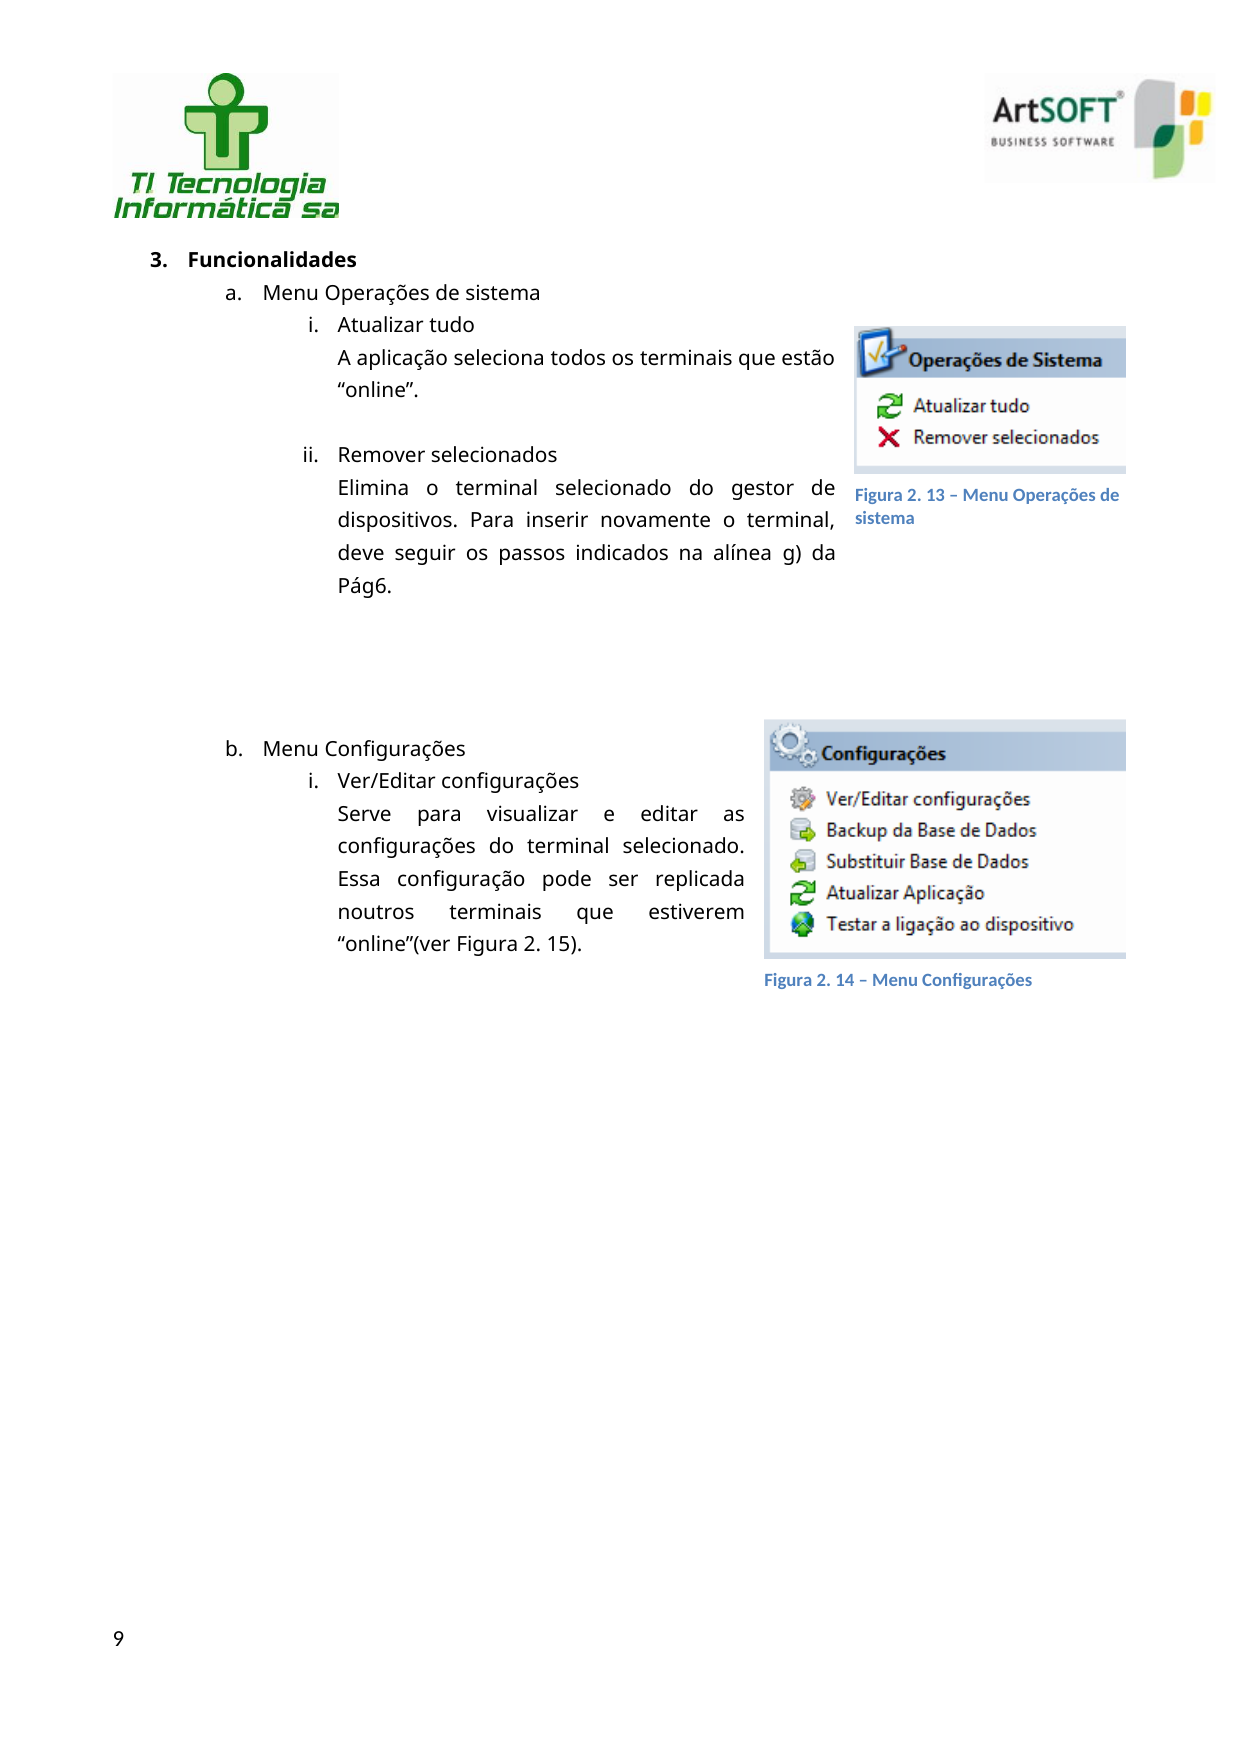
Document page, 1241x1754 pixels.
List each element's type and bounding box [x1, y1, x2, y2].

picture [112, 73, 339, 218]
picture [984, 73, 1216, 183]
picture [854, 326, 1126, 474]
picture [764, 715, 1126, 959]
